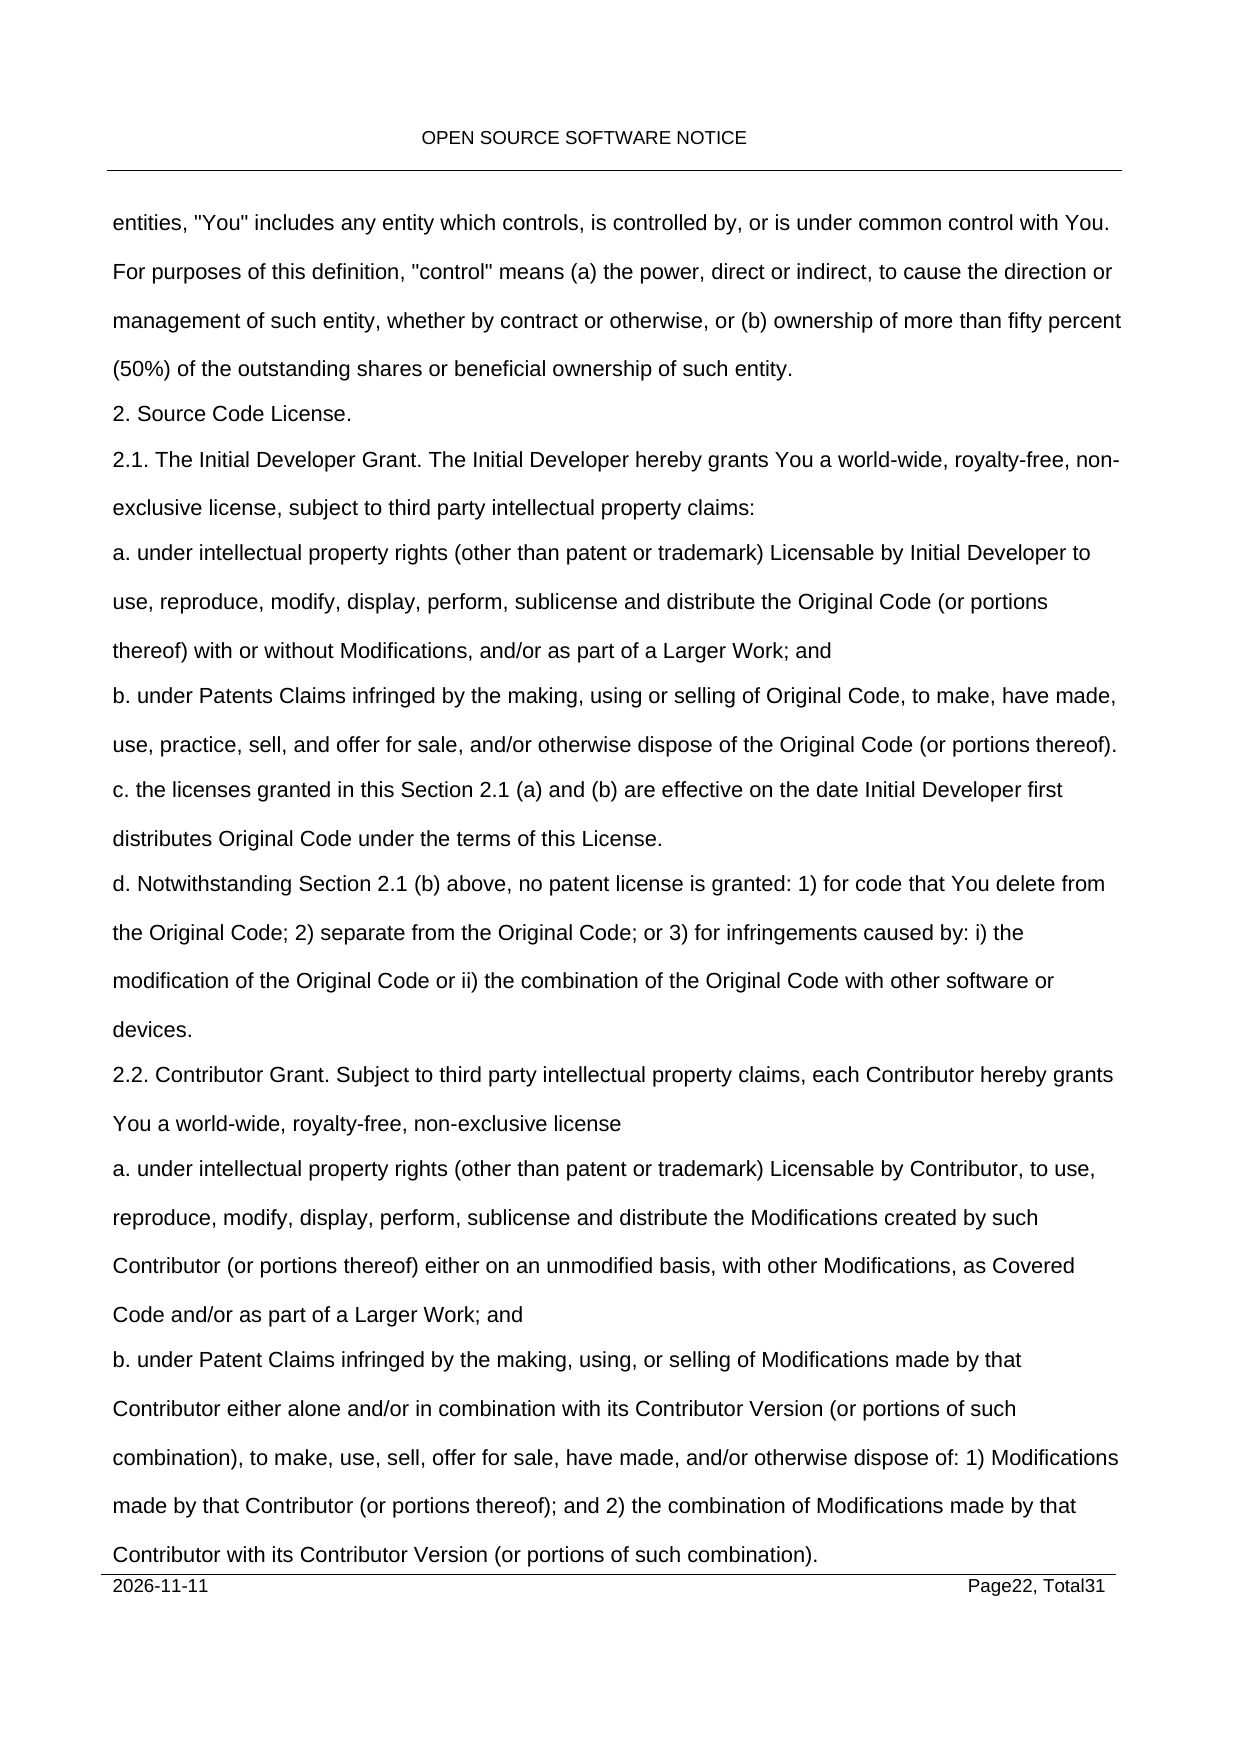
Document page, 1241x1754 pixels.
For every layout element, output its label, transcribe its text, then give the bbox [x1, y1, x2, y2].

text a. under intellectual property rights (other than patent or trademark) Licensable by Contributor, to use, reproduce, modify, display, perform, sublicense and distribute the Modifications created by such Contributor (or portions thereof) either on an unmodified basis, with other Modifications, as Covered Code and/or as part of a Larger Work; and [112, 1152, 1128, 1331]
text 2. Source Code License. [112, 398, 1128, 430]
text c. the licenses granted in this Section 2.1 (a) and (b) are effective on the date Initial Developer first distributes Original Code under the terms of this License. [112, 773, 1128, 854]
text b. under Patents Claims infringed by the making, using or selling of Original Code, to make, have made, use, practice, sell, and offer for sale, and/or otherwise dispose of the Original Code (or portions thereof). [112, 679, 1128, 761]
text 2.2. Contributor Grant. Subject to third party intellectual property claims, each Contributor hereby grants You a world-wide, royalty-free, non-exclusive license [112, 1058, 1128, 1139]
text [112, 206, 1128, 385]
text d. Notwithstanding Section 2.1 (b) above, no patent license is granted: 1) for code that You delete from the Original Code; 2) separate from the Original Code; or 3) for infringements caused by: i) the modification of the Original Code or ii) the combination of the Original Code with other software or devices. [112, 867, 1128, 1046]
text 2.1. The Initial Developer Grant. The Initial Developer hereby grants You a world-wide, royalty-free, non-exclusive license, subject to third party intellectual property claims: [112, 443, 1128, 524]
text a. under intellectual property rights (other than patent or trademark) Licensable by Initial Developer to use, reproduce, modify, display, perform, sublicense and distribute the Original Code (or portions thereof) with or without Modifications, and/or as part of a Larger Work; and [112, 537, 1128, 667]
text b. under Patent Claims infringed by the making, using, or selling of Modifications made by that Contributor either alone and/or in combination with its Contributor Version (or portions of such combination), to make, use, sell, offer for sale, have made, and/or otherwise dispose of: 1) Modifications made by that Contributor (or portions thereof); and 2) the combination of Modifications made by that Contributor with its Contributor Version (or portions of such combination). [112, 1343, 1128, 1571]
